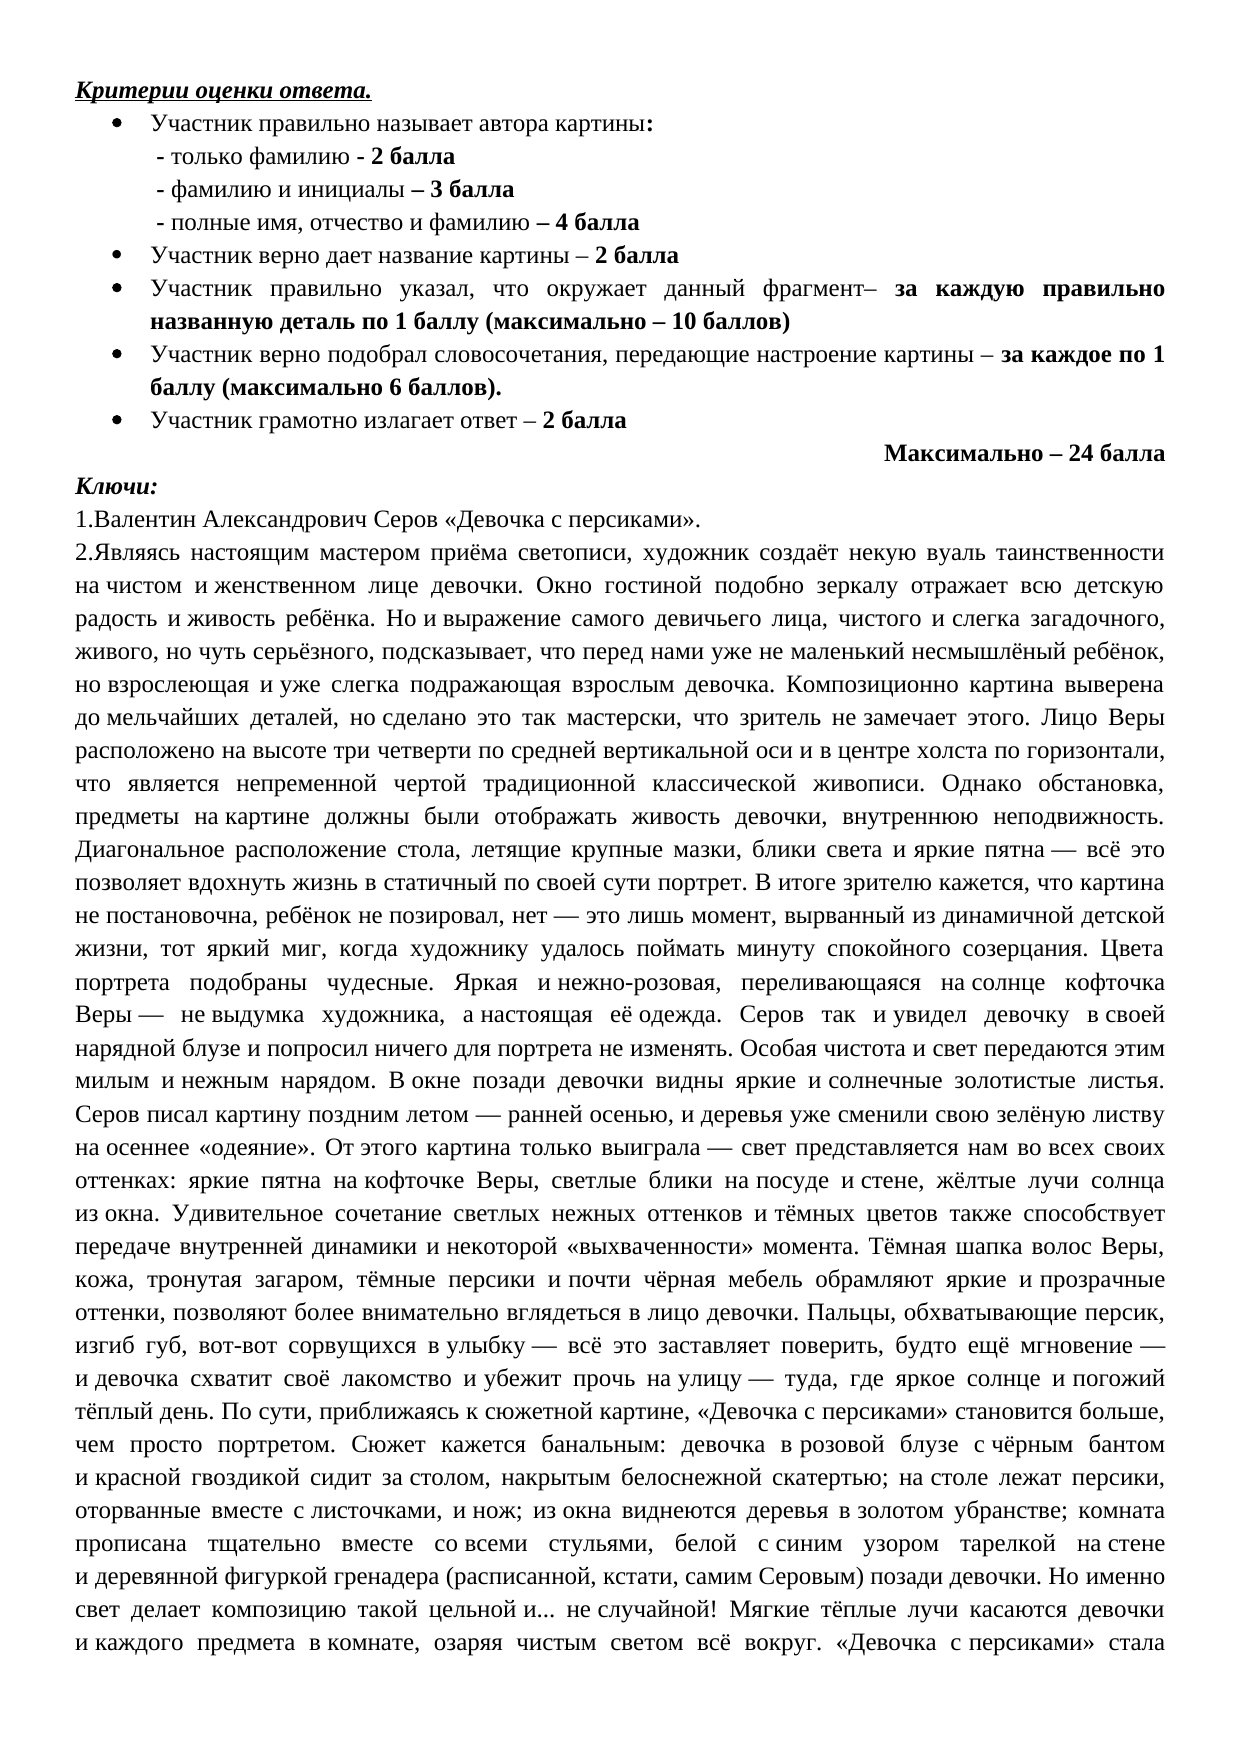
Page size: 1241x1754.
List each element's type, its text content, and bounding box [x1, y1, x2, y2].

text 1.Валентин Александрович Серов «Девочка с персиками». [75, 504, 1165, 533]
list - только фамилию - 2 балла [112, 141, 1165, 170]
text Максимально – 24 балла [75, 438, 1165, 467]
list Участник грамотно излагает ответ – 2 балла [112, 405, 1165, 434]
list Участник правильно указал, что окружает данный фрагмент– за каждую правильно названную деталь по 1 баллу (максимально – 10 баллов) [112, 273, 1165, 335]
text Критерии оценки ответа. [75, 75, 1165, 104]
list Участник верно подобрал словосочетания, передающие настроение картины – за каждое по 1 баллу (максимально 6 баллов). [112, 339, 1165, 401]
list - фамилию и инициалы – 3 балла [112, 174, 1165, 203]
list Участник правильно называет автора картины: [112, 108, 1165, 137]
list Участник верно дает название картины – 2 балла [112, 240, 1165, 269]
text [75, 537, 1165, 1656]
text Ключи: [75, 471, 1165, 500]
list - полные имя, отчество и фамилию – 4 балла [112, 207, 1165, 236]
